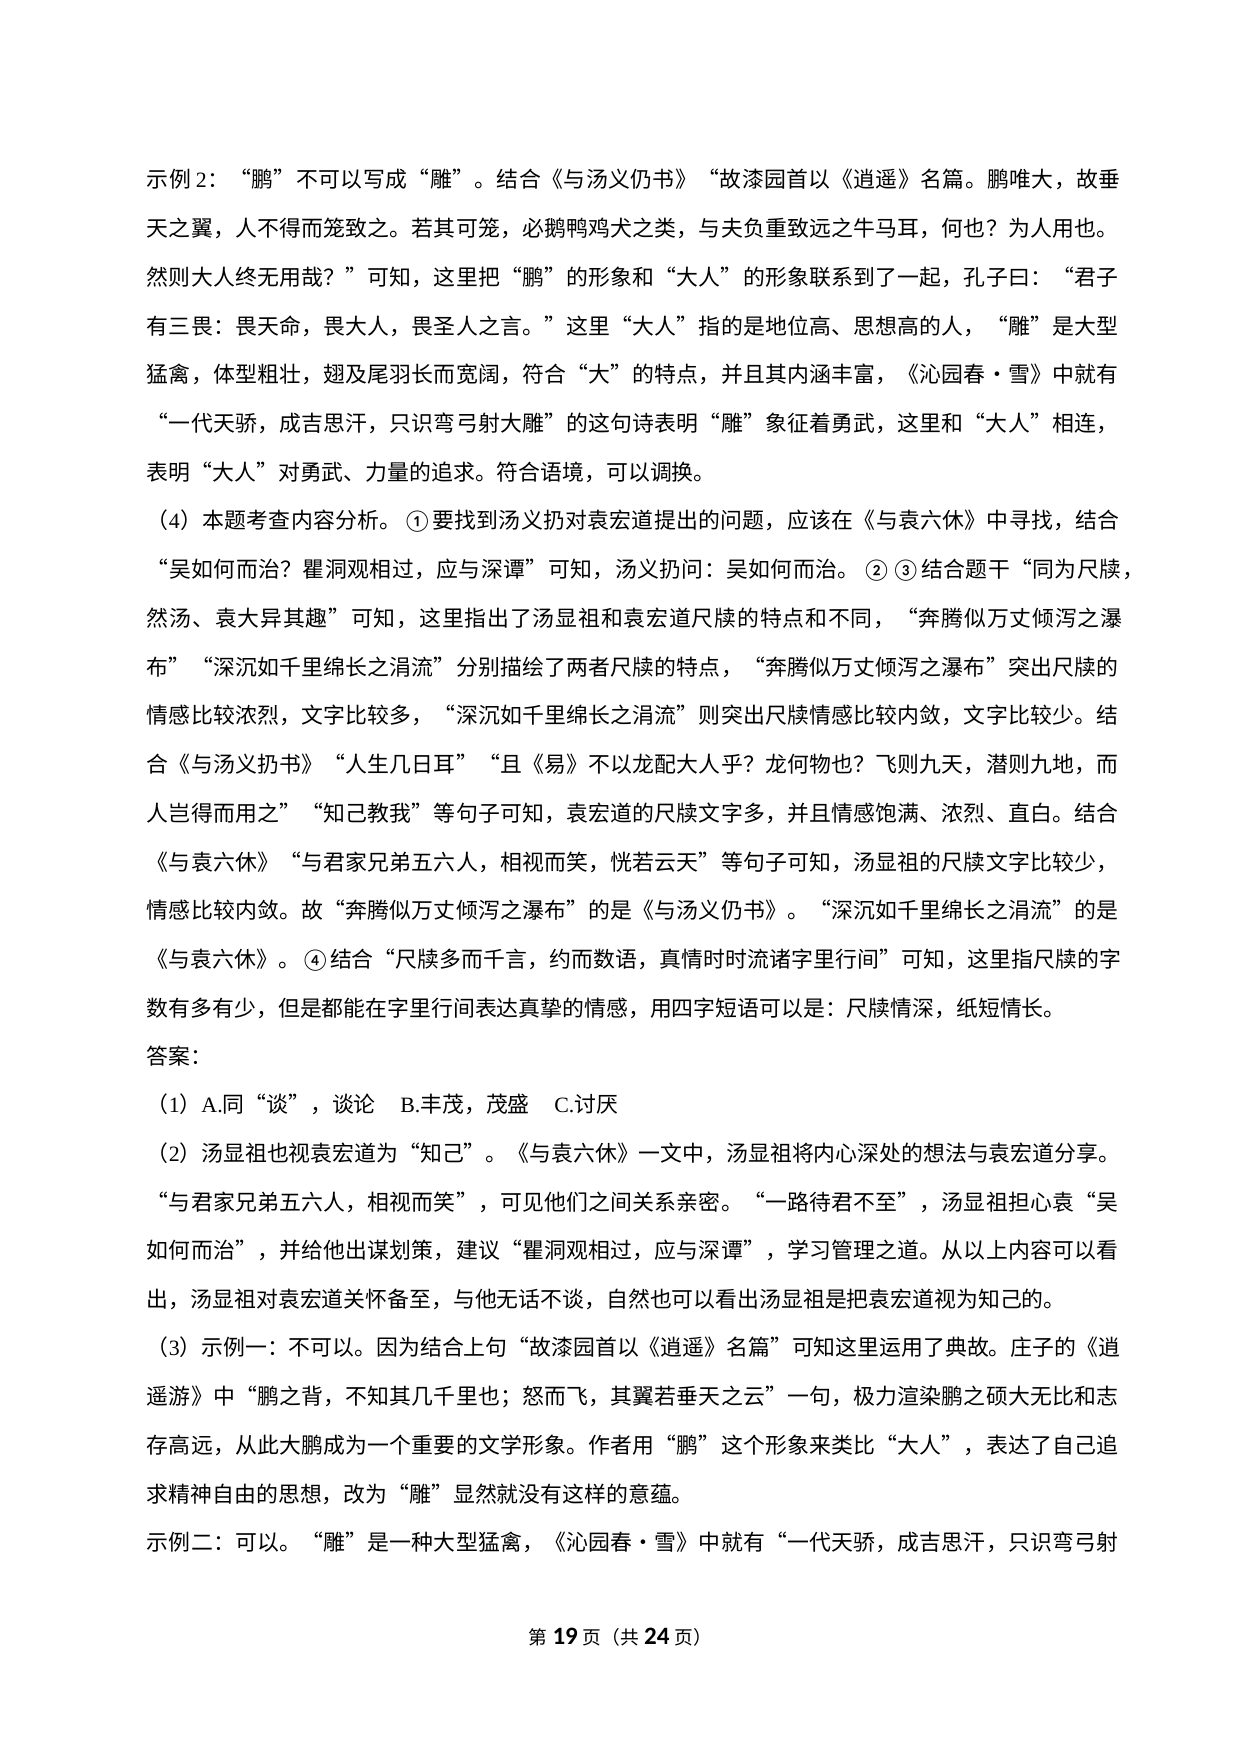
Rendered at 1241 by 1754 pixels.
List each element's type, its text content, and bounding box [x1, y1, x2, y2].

text 答案： [147, 1039, 1122, 1071]
text （3）示例一：不可以。因为结合上句“故漆园首以《逍遥》名篇”可知这里运用了典故。庄子的《逍遥游》中“鹏之背，不知其几千里也；怒而飞，其翼若垂天之云”一句，极力渲染鹏之硕大无比和志存高远，从此大鹏成为一个重要的文学形象。作者用“鹏”这个形象来类比“大人”，表达了自己追求精神自由的思想，改为“雕”显然就没有这样的意蕴。 [147, 1330, 1122, 1509]
text （2）汤显祖也视袁宏道为“知己”。《与袁六休》一文中，汤显祖将内心深处的想法与袁宏道分享。“与君家兄弟五六人，相视而笑”，可见他们之间关系亲密。“一路待君不至”，汤显祖担心袁“吴如何而治”，并给他出谋划策，建议“瞿洞观相过，应与深谭”，学习管理之道。从以上内容可以看出，汤显祖对袁宏道关怀备至，与他无话不谈，自然也可以看出汤显祖是把袁宏道视为知己的。 [147, 1135, 1122, 1314]
text 示例2：“鹏”不可以写成“雕”。结合《与汤义仍书》“故漆园首以《逍遥》名篇。鹏唯大，故垂天之翼，人不得而笼致之。若其可笼，必鹅鸭鸡犬之类，与夫负重致远之牛马耳，何也？为人用也。然则大人终无用哉？”可知，这里把“鹏”的形象和“大人”的形象联系到了一起，孔子曰：“君子有三畏：畏天命，畏大人，畏圣人之言。”这里“大人”指的是地位高、思想高的人，“雕”是大型猛禽，体型粗壮，翅及尾羽长而宽阔，符合“大”的特点，并且其内涵丰富，《沁园春•雪》中就有“一代天骄，成吉思汗，只识弯弓射大雕”的这句诗表明“雕”象征着勇武，这里和“大人”相连，表明“大人”对勇武、力量的追求。符合语境，可以调换。 [147, 162, 1122, 487]
text （4）本题考查内容分析。①要找到汤义扔对袁宏道提出的问题，应该在《与袁六休》中寻找，结合“吴如何而治？瞿洞观相过，应与深谭”可知，汤义扔问：吴如何而治。②③结合题干“同为尺牍，然汤、袁大异其趣”可知，这里指出了汤显祖和袁宏道尺牍的特点和不同，“奔腾似万丈倾泻之瀑布”“深沉如千里绵长之涓流”分别描绘了两者尺牍的特点，“奔腾似万丈倾泻之瀑布”突出尺牍的情感比较浓烈，文字比较多，“深沉如千里绵长之涓流”则突出尺牍情感比较内敛，文字比较少。结合《与汤义扔书》“人生几日耳”“且《易》不以龙配大人乎？龙何物也？飞则九天，潜则九地，而人岂得而用之”“知己教我”等句子可知，袁宏道的尺牍文字多，并且情感饱满、浓烈、直白。结合《与袁六休》“与君家兄弟五六人，相视而笑，恍若云天”等句子可知，汤显祖的尺牍文字比较少，情感比较内敛。故“奔腾似万丈倾泻之瀑布”的是《与汤义仍书》。“深沉如千里绵长之涓流”的是《与袁六休》。④结合“尺牍多而千言，约而数语，真情时时流诸字里行间”可知，这里指尺牍的字数有多有少，但是都能在字里行间表达真挚的情感，用四字短语可以是：尺牍情深，纸短情长。 [147, 503, 1122, 1023]
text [147, 1524, 1122, 1557]
text （1）A.同“谈”，谈论 B.丰茂，茂盛 C.讨厌 [147, 1087, 1122, 1119]
